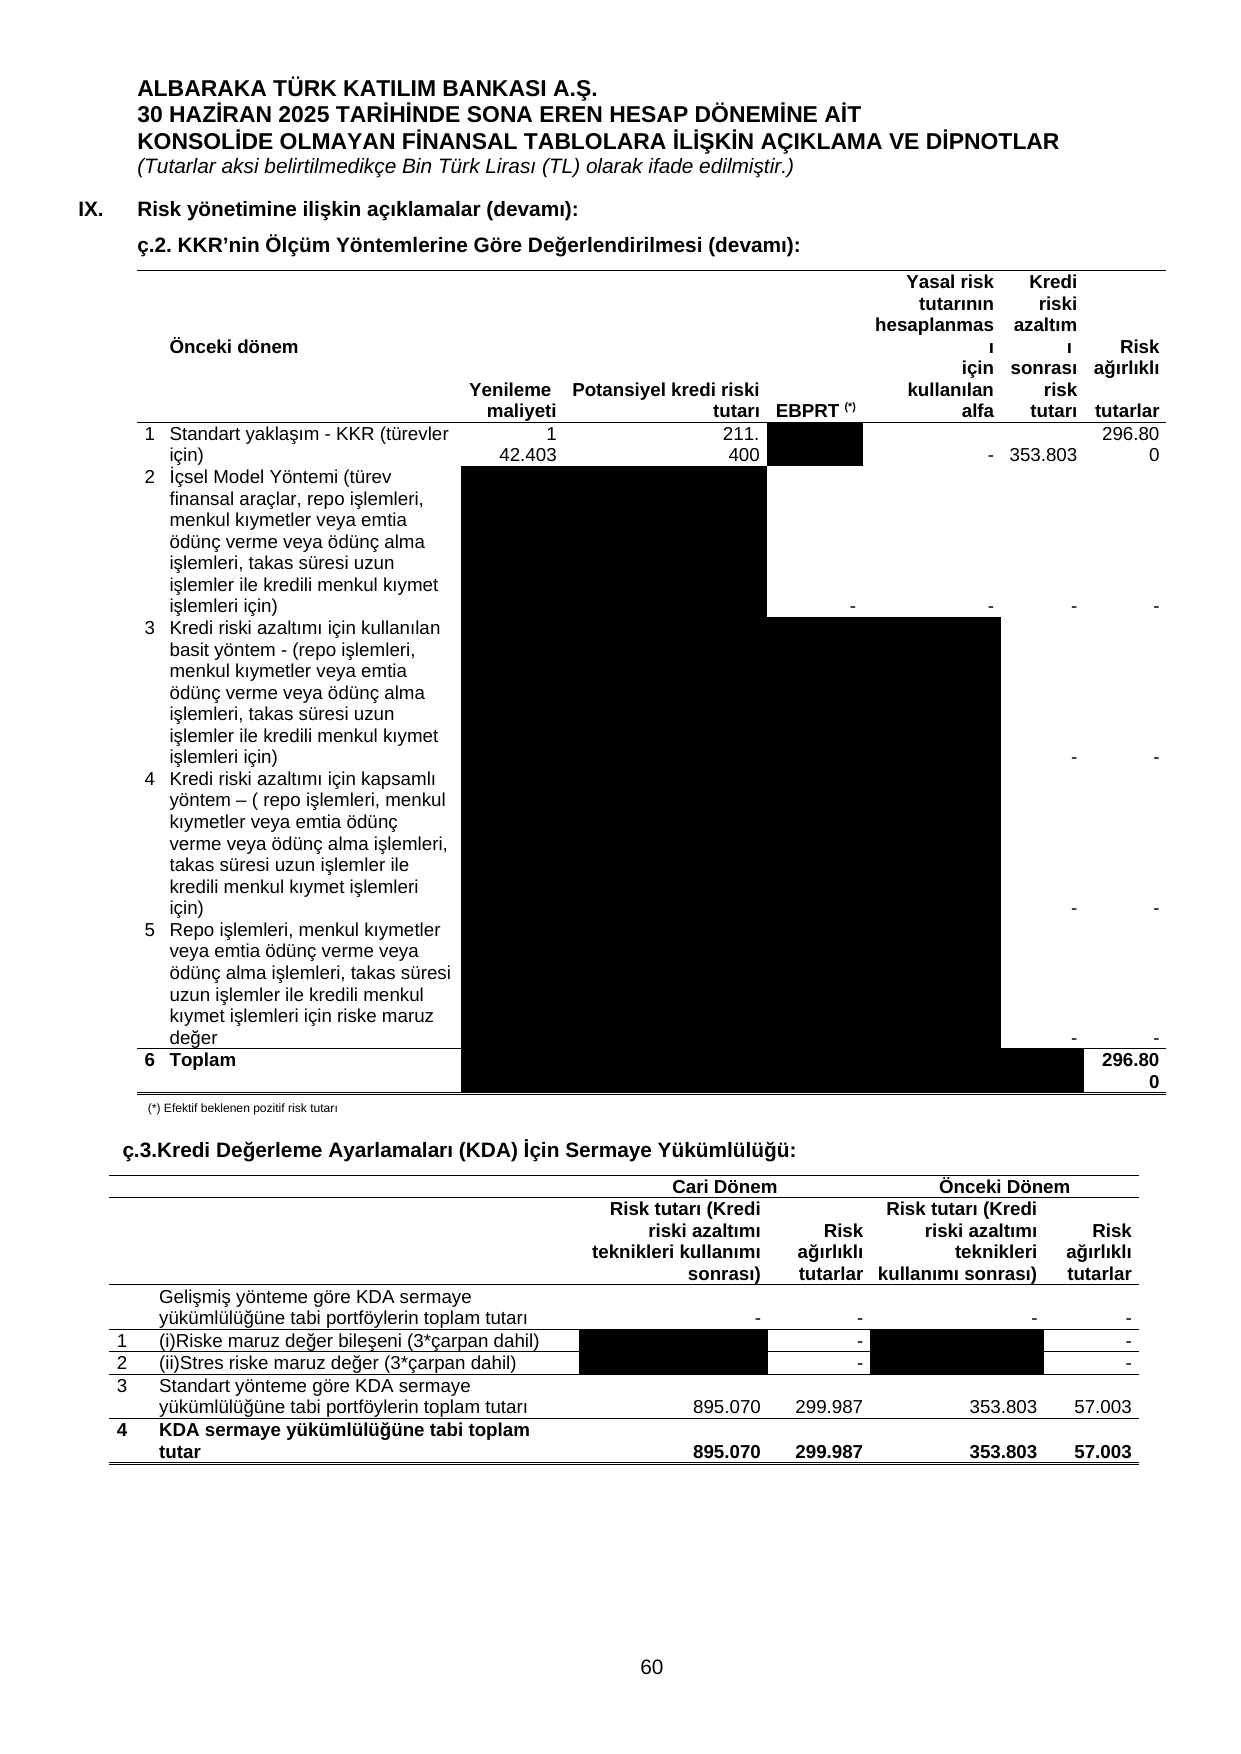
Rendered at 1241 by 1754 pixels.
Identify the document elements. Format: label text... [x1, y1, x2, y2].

text IX. Risk yönetimine ilişkin açıklamalar (devamı): [78, 197, 1166, 221]
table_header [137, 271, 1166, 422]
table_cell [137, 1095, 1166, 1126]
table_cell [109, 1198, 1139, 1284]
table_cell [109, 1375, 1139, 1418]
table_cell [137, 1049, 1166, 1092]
text ç.2. KKR’nin Ölçüm Yöntemlerine Göre Değerlendirilmesi (devamı): [137, 233, 1166, 257]
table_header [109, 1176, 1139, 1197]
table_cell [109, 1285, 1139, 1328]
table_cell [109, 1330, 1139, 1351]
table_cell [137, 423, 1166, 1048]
text ç.3.Kredi Değerleme Ayarlamaları (KDA) İçin Sermaye Yükümlülüğü: [122, 1138, 1166, 1162]
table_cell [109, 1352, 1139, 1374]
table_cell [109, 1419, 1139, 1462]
